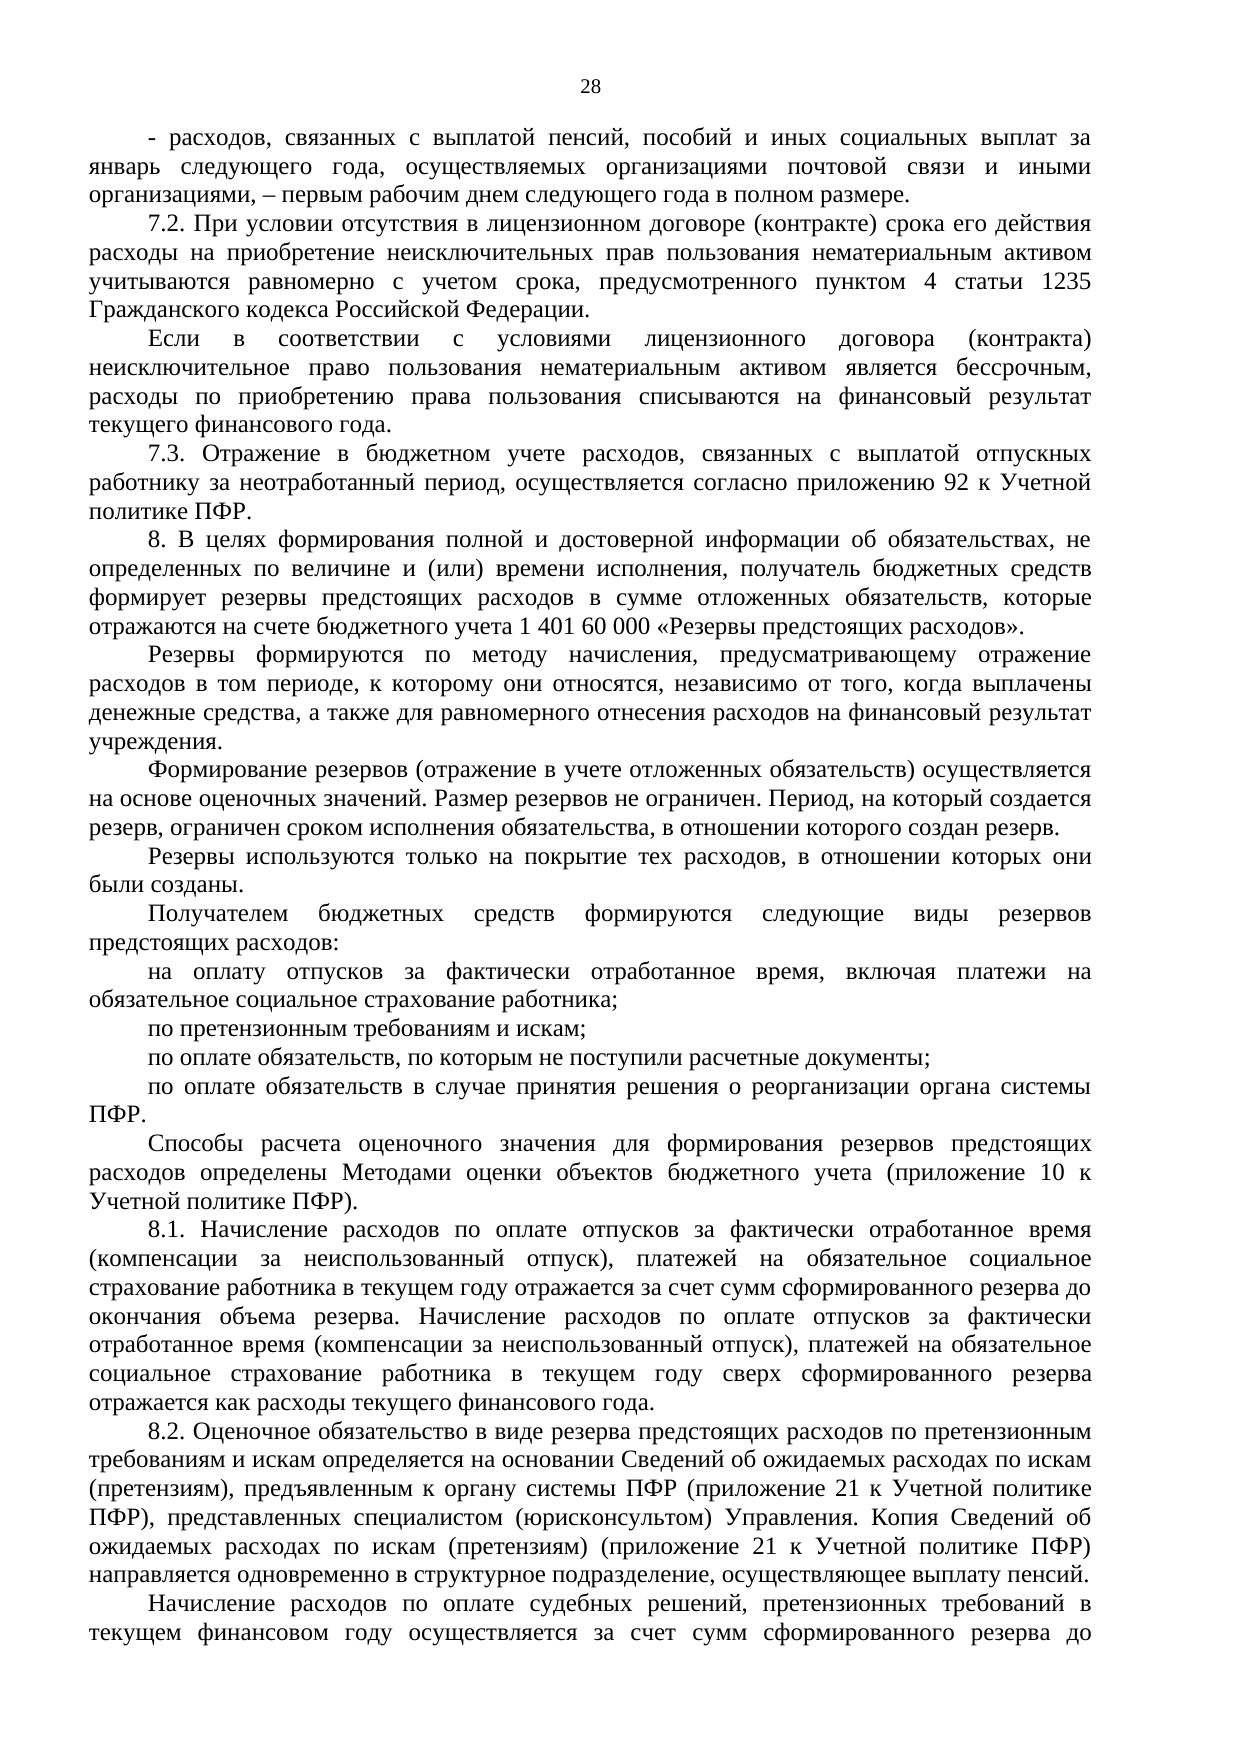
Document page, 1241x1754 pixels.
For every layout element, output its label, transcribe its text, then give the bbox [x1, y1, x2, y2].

text Получателем бюджетных средств формируются следующие виды резервов предстоящих расходов: [89, 898, 1092, 956]
text Способы расчета оценочного значения для формирования резервов предстоящих расходов определены Методами оценки объектов бюджетного учета (приложение 10 к Учетной политике ПФР). [89, 1128, 1092, 1214]
text по оплате обязательств в случае принятия решения о реорганизации органа системы ПФР. [89, 1071, 1092, 1128]
text Если в соответствии с условиями лицензионного договора (контракта) неисключительное право пользования нематериальным активом является бессрочным, расходы по приобретению права пользования списываются на финансовый результат текущего финансового года. [89, 323, 1092, 438]
text 7.2. При условии отсутствия в лицензионном договоре (контракте) срока его действия расходы на приобретение неисключительных прав пользования нематериальным активом учитываются равномерно с учетом срока, предусмотренного пунктом 4 статьи 1235 Гражданского кодекса Российской Федерации. [89, 208, 1092, 323]
text по претензионным требованиям и искам; [89, 1013, 1092, 1042]
text Резервы формируются по методу начисления, предусматривающему отражение расходов в том периоде, к которому они относятся, независимо от того, когда выплачены денежные средства, а также для равномерного отнесения расходов на финансовый результат учреждения. [89, 639, 1092, 754]
text 7.3. Отражение в бюджетном учете расходов, связанных с выплатой отпускных работнику за неотработанный период, осуществляется согласно приложению 92 к Учетной политике ПФР. [89, 438, 1092, 524]
text 8.1. Начисление расходов по оплате отпусков за фактически отработанное время (компенсации за неиспользованный отпуск), платежей на обязательное социальное страхование работника в текущем году отражается за счет сумм сформированного резерва до окончания объема резерва. Начисление расходов по оплате отпусков за фактически отработанное время (компенсации за неиспользованный отпуск), платежей на обязательное социальное страхование работника в текущем году сверх сформированного резерва отражается как расходы текущего финансового года. [89, 1214, 1092, 1416]
text на оплату отпусков за фактически отработанное время, включая платежи на обязательное социальное страхование работника; [89, 956, 1092, 1013]
text Формирование резервов (отражение в учете отложенных обязательств) осуществляется на основе оценочных значений. Размер резервов не ограничен. Период, на который создается резерв, ограничен сроком исполнения обязательства, в отношении которого создан резерв. [89, 754, 1092, 841]
text по оплате обязательств, по которым не поступили расчетные документы; [89, 1042, 1092, 1071]
text Резервы используются только на покрытие тех расходов, в отношении которых они были созданы. [89, 841, 1092, 898]
text 8.2. Оценочное обязательство в виде резерва предстоящих расходов по претензионным требованиям и искам определяется на основании Сведений об ожидаемых расходах по искам (претензиям), предъявленным к органу системы ПФР (приложение 21 к Учетной политике ПФР), представленных специалистом (юрисконсультом) Управления. Копия Сведений об ожидаемых расходах по искам (претензиям) (приложение 21 к Учетной политике ПФР) направляется одновременно в структурное подразделение, осуществляющее выплату пенсий. [89, 1416, 1092, 1588]
text - расходов, связанных с выплатой пенсий, пособий и иных социальных выплат за январь следующего года, осуществляемых организациями почтовой связи и иными организациями, – первым рабочим днем следующего года в полном размере. [89, 122, 1092, 208]
text 8. В целях формирования полной и достоверной информации об обязательствах, не определенных по величине и (или) времени исполнения, получатель бюджетных средств формирует резервы предстоящих расходов в сумме отложенных обязательств, которые отражаются на счете бюджетного учета 1 401 60 000 «Резервы предстоящих расходов». [89, 524, 1092, 639]
